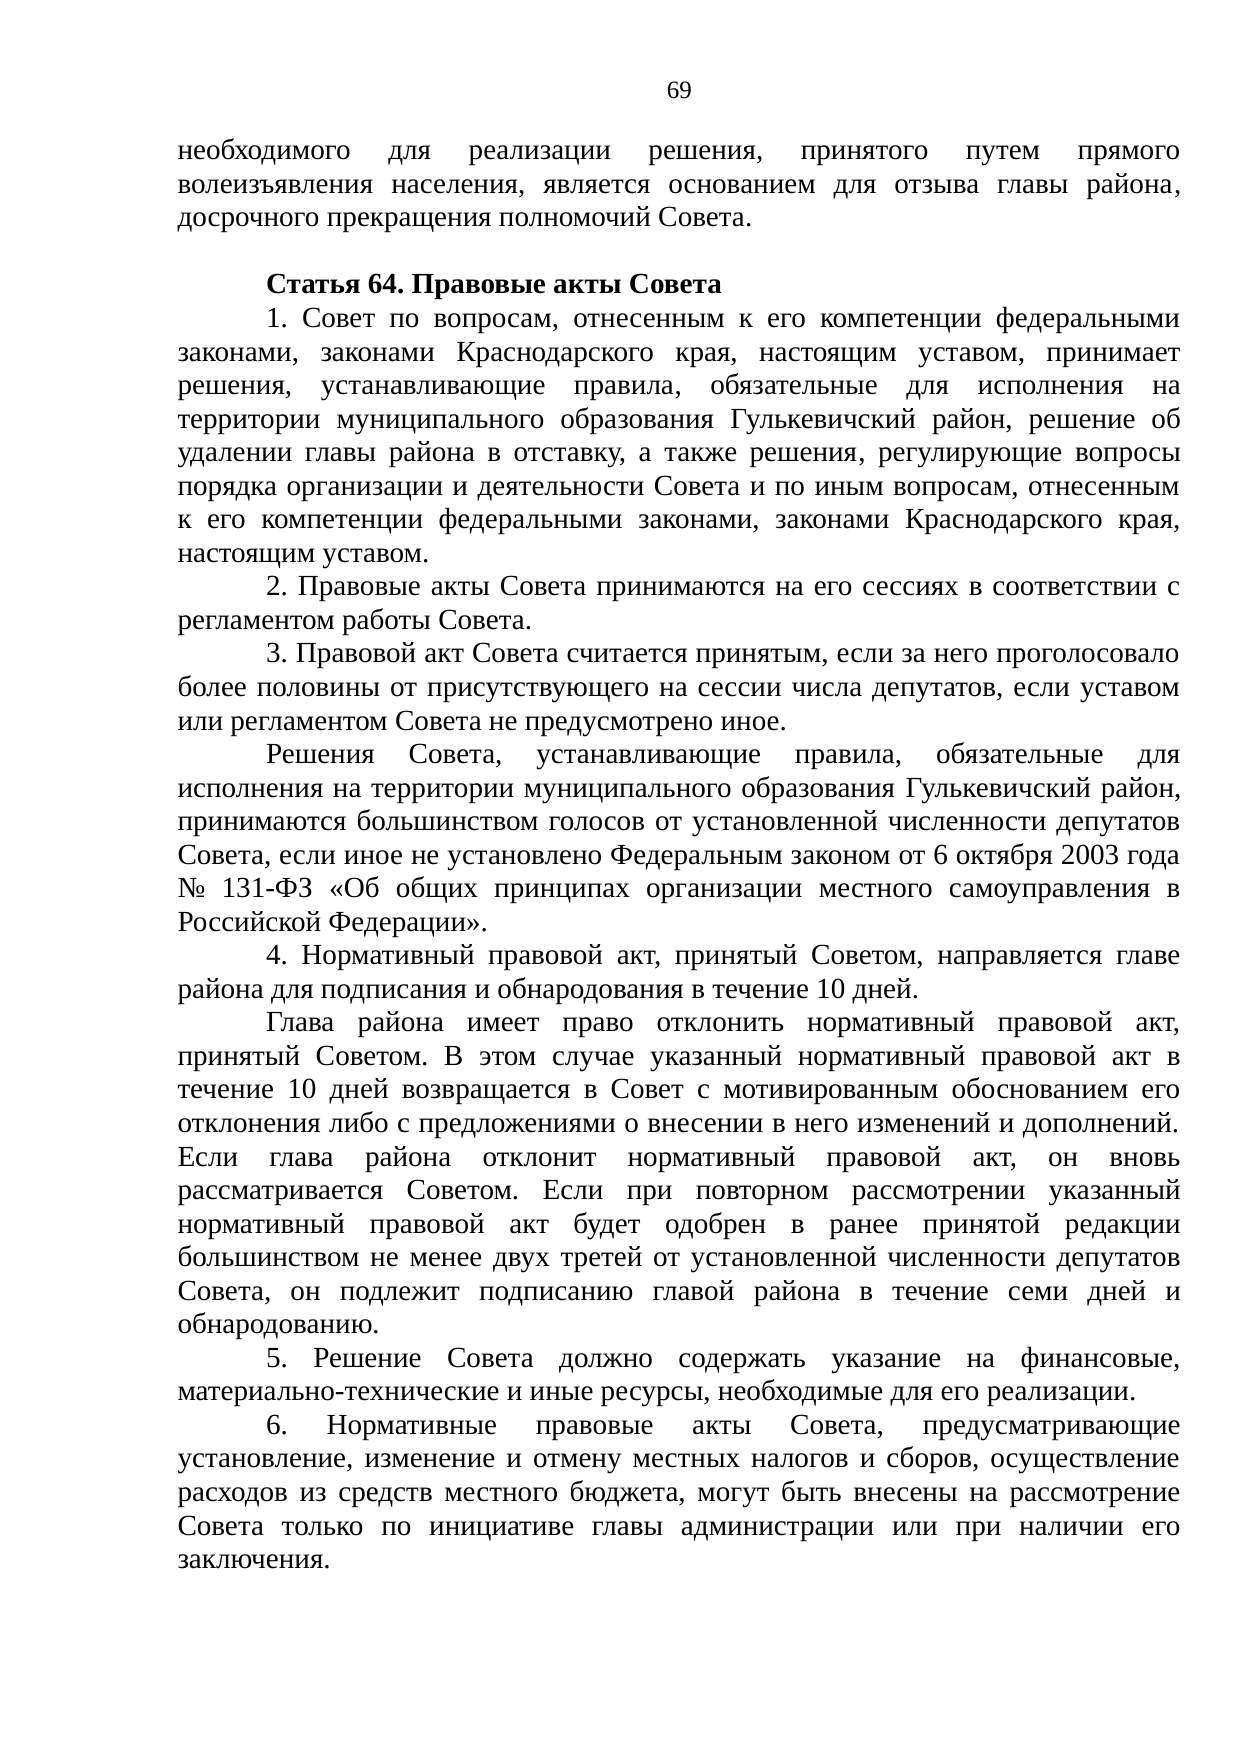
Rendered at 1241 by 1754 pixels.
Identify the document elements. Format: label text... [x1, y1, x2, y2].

text Решения Совета, устанавливающие правила, обязательные для исполнения на территории муниципального образования Гулькевичский район, принимаются большинством голосов от установленной численности депутатов Совета, если иное не установлено Федеральным законом от 6 октября 2003 года № 131-ФЗ «Об общих принципах организации местного самоуправления в Российской Федерации». [177, 736, 1181, 937]
text 4. Нормативный правовой акт, принятый Советом, направляется главе района для подписания и обнародования в течение 10 дней. [177, 937, 1181, 1004]
text 5. Решение Совета должно содержать указание на финансовые, материально-технические и иные ресурсы, необходимые для его реализации. [177, 1340, 1181, 1407]
text 3. Правовой акт Совета считается принятым, если за него проголосовало более половины от присутствующего на сессии числа депутатов, если уставом или регламентом Совета не предусмотрено иное. [177, 636, 1181, 736]
text Глава района имеет право отклонить нормативный правовой акт, принятый Советом. В этом случае указанный нормативный правовой акт в течение 10 дней возвращается в Совет с мотивированным обоснованием его отклонения либо с предложениями о внесении в него изменений и дополнений. Если глава района отклонит нормативный правовой акт, он вновь рассматривается Советом. Если при повторном рассмотрении указанный нормативный правовой акт будет одобрен в ранее принятой редакции большинством не менее двух третей от установленной численности депутатов Совета, он подлежит подписанию главой района в течение семи дней и обнародованию. [177, 1004, 1181, 1340]
text 2. Правовые акты Совета принимаются на его сессиях в соответствии с регламентом работы Совета. [177, 568, 1181, 636]
text 1. Совет по вопросам, отнесенным к его компетенции федеральными законами, законами Краснодарского края, настоящим уставом, принимает решения, устанавливающие правила, обязательные для исполнения на территории муниципального образования Гулькевичский район, решение об удалении главы района в отставку, а также решения, регулирующие вопросы порядка организации и деятельности Совета и по иным вопросам, отнесенным к его компетенции федеральными законами, законами Краснодарского края, настоящим уставом. [177, 300, 1181, 568]
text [177, 132, 1181, 233]
subtitle Статья 64. Правовые акты Совета [177, 267, 1181, 300]
text 6. Нормативные правовые акты Совета, предусматривающие установление, изменение и отмену местных налогов и сборов, осуществление расходов из средств местного бюджета, могут быть внесены на рассмотрение Совета только по инициативе главы администрации или при наличии его заключения. [177, 1407, 1181, 1575]
